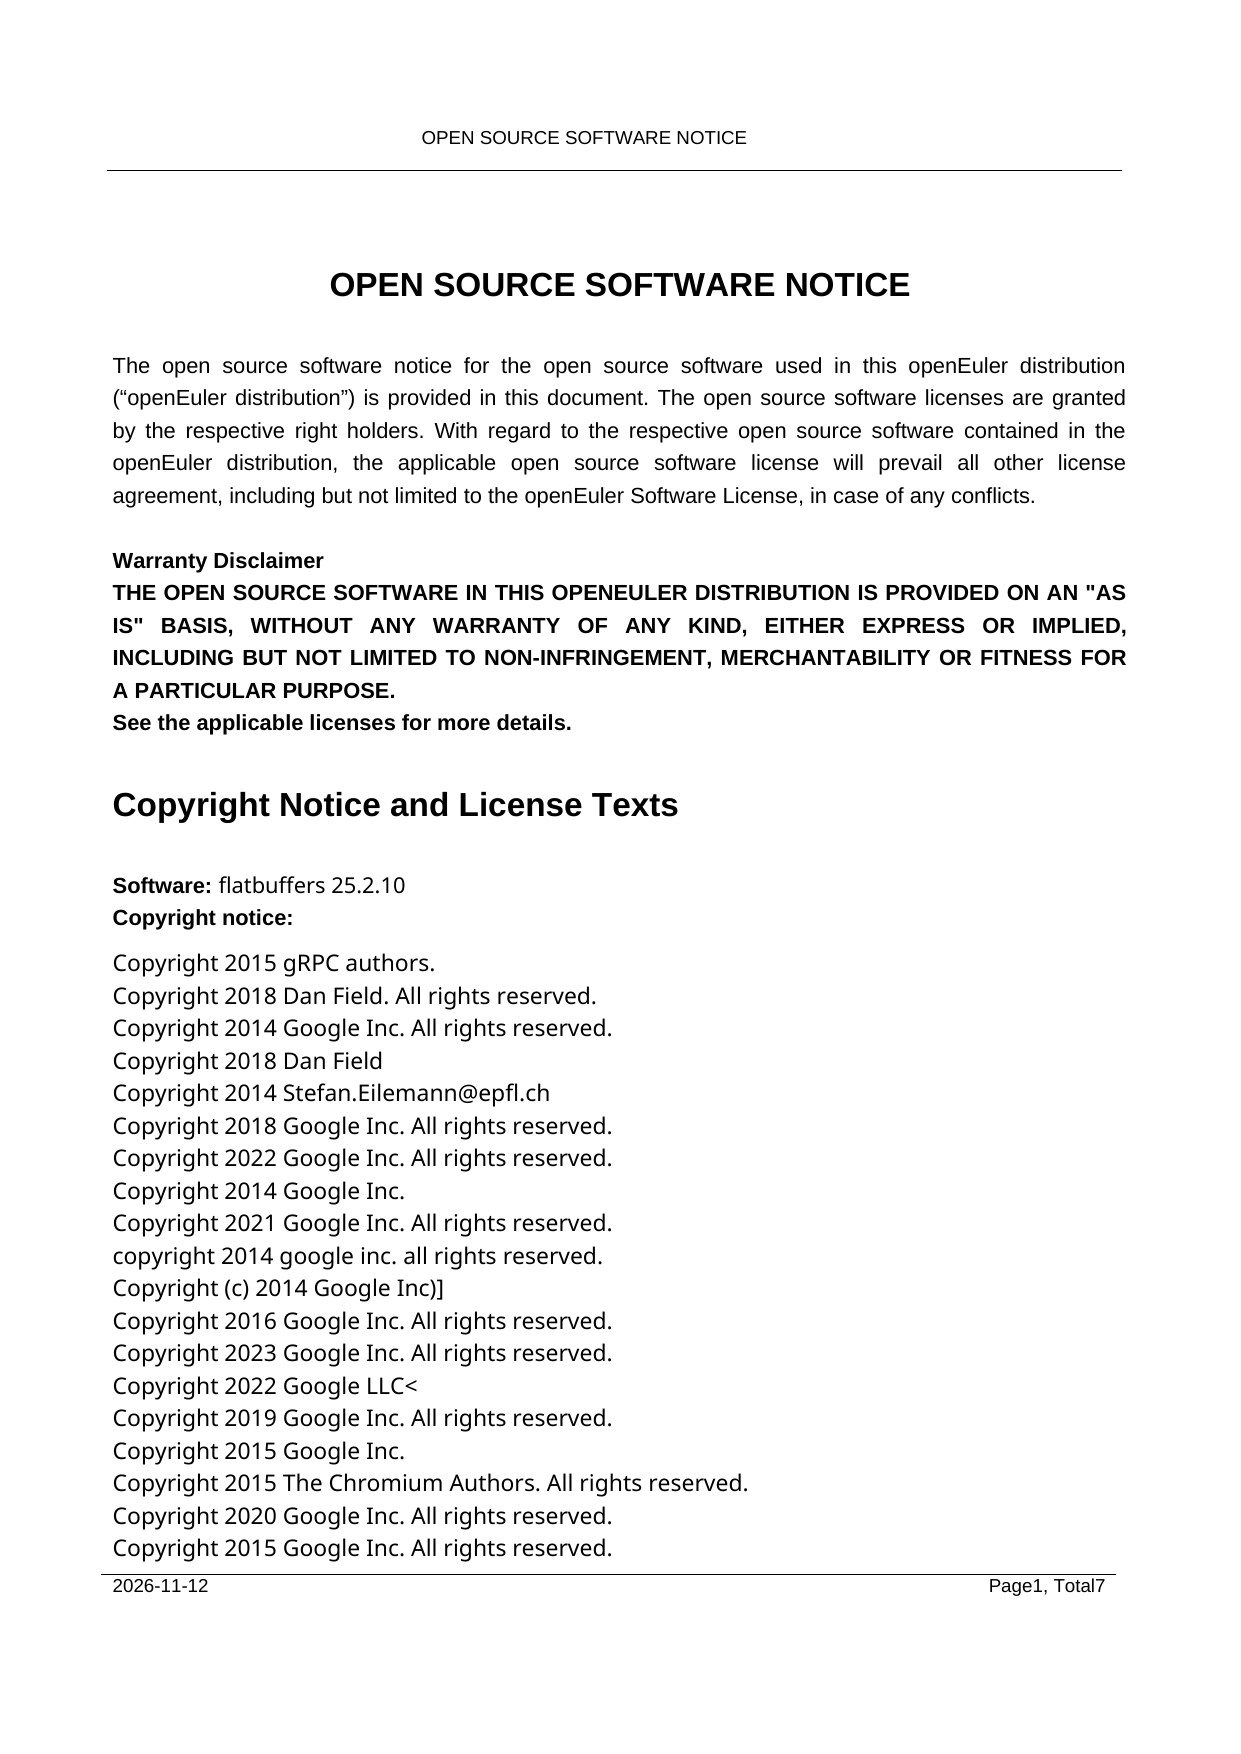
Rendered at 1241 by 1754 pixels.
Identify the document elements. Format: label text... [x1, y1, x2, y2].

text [112, 947, 1128, 1564]
text The open source software notice for the open source software used in this openEuler distribution (“openEuler distribution”) is provided in this document. The open source software licenses are granted by the respective right holders. With regard to the respective open source software contained in the openEuler distribution, the applicable open source software license will prevail all other license agreement, including but not limited to the openEuler Software License, in case of any conflicts. [112, 349, 1128, 511]
text OPEN SOURCE SOFTWARE NOTICE [112, 251, 1128, 316]
title Software: flatbuffers 25.2.10 [112, 869, 1128, 901]
text Warranty Disclaimer [112, 544, 1128, 576]
text Copyright Notice and License Texts [112, 771, 1128, 836]
text THE OPEN SOURCE SOFTWARE IN THIS OPENEULER DISTRIBUTION IS PROVIDED ON AN "AS IS" BASIS, WITHOUT ANY WARRANTY OF ANY KIND, EITHER EXPRESS OR IMPLIED, INCLUDING BUT NOT LIMITED TO NON-INFRINGEMENT, MERCHANTABILITY OR FITNESS FOR A PARTICULAR PURPOSE. See the applicable licenses for more details. [112, 576, 1128, 739]
text Copyright notice: [112, 901, 1128, 934]
